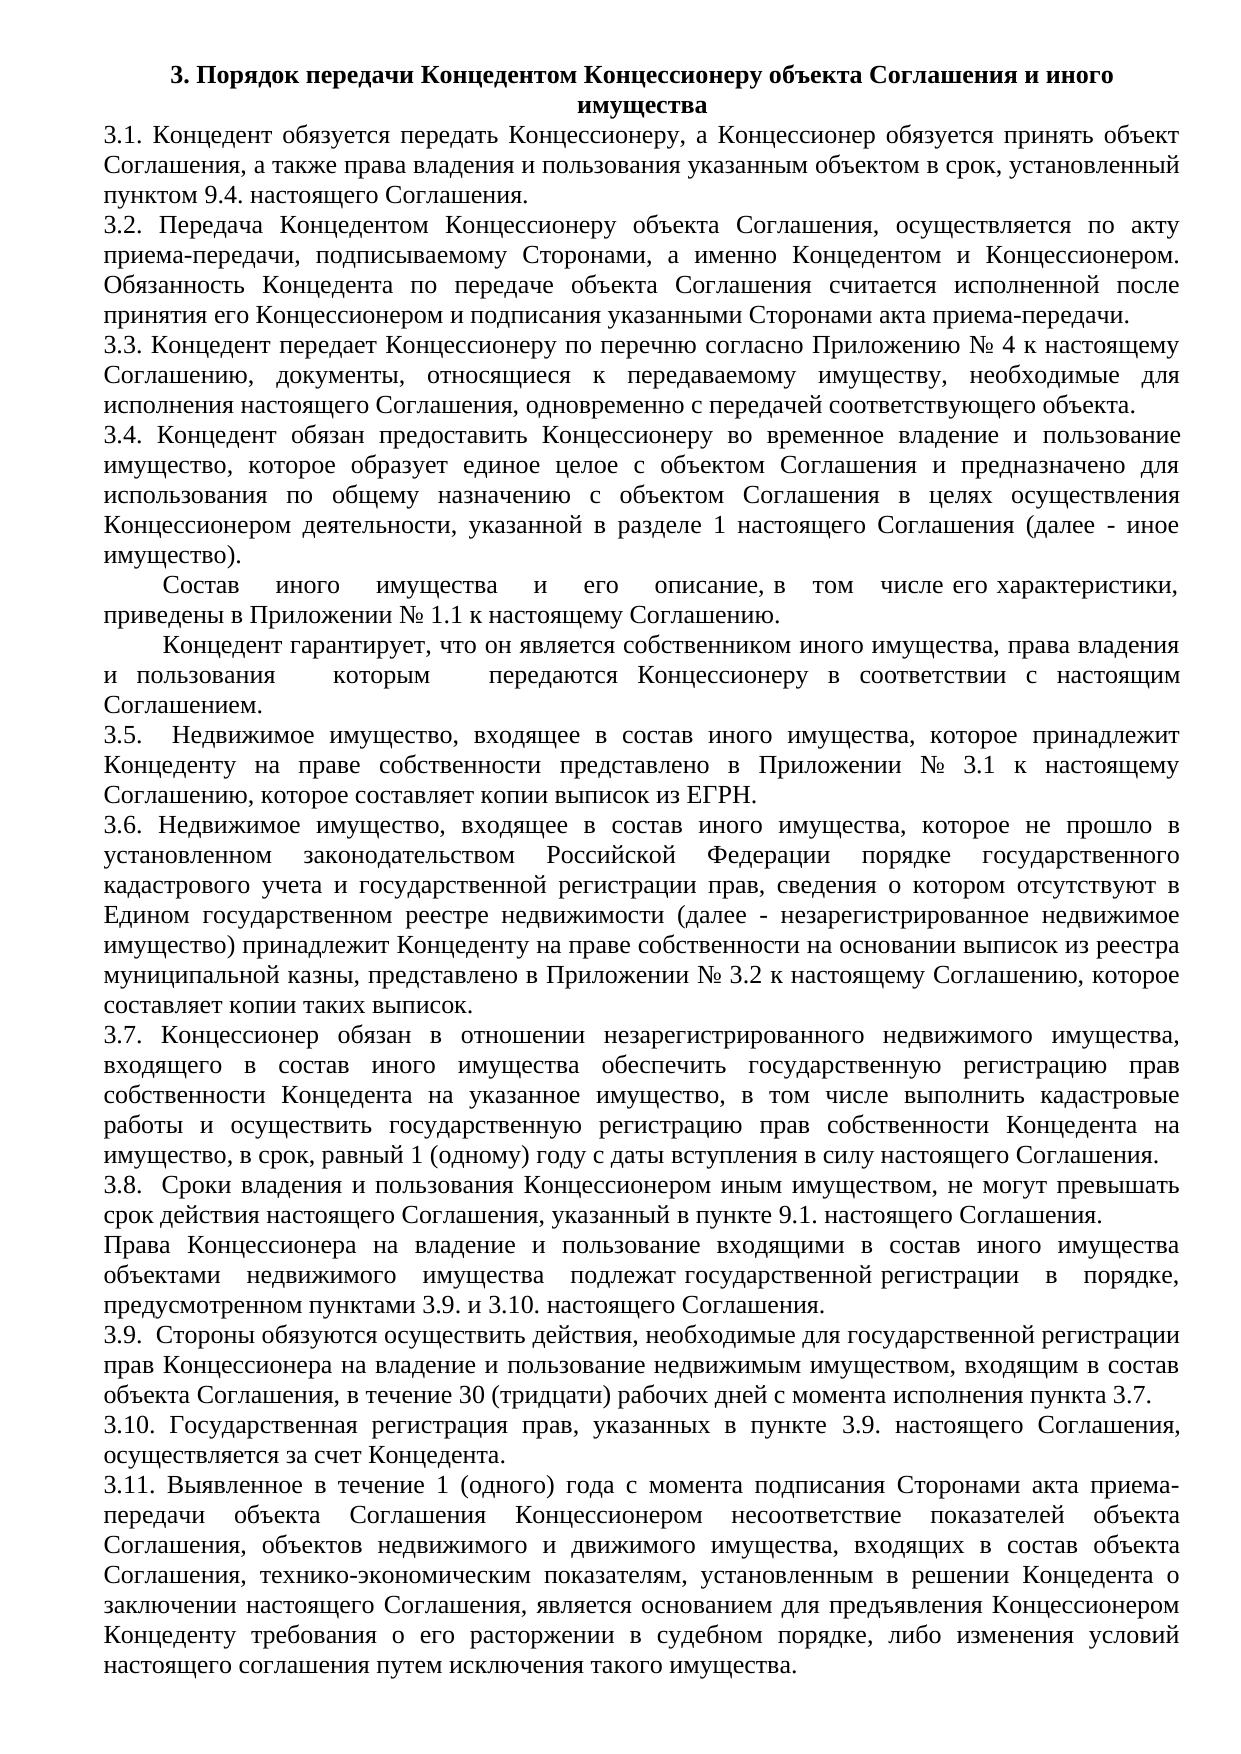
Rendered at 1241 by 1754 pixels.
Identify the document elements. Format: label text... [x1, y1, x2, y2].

text 3.5. Недвижимое имущество, входящее в состав иного имущества, которое принадлежит Концеденту на праве собственности представлено в Приложении № 3.1 к настоящему Соглашению, которое составляет копии выписок из ЕГРН. [103, 719, 1181, 809]
text 3.4. Концедент обязан предоставить Концессионеру во временное владение и пользование имущество, которое образует единое целое с объектом Соглашения и предназначено для использования по общему назначению с объектом Соглашения в целях осуществления Концессионером деятельности, указанной в разделе 1 настоящего Соглашения (далее - иное имущество). [103, 419, 1181, 569]
text 3.11. Выявленное в течение 1 (одного) года с момента подписания Сторонами акта приема-передачи объекта Соглашения Концессионером несоответствие показателей объекта Соглашения, объектов недвижимого и движимого имущества, входящих в состав объекта Соглашения, технико-экономическим показателям, установленным в решении Концедента о заключении настоящего Соглашения, является основанием для предъявления Концессионером Концеденту требования о его расторжении в судебном порядке, либо изменения условий настоящего соглашения путем исключения такого имущества. [103, 1469, 1181, 1679]
text 3. Порядок передачи Концедентом Концессионеру объекта Соглашения и иного имущества [103, 59, 1181, 119]
text 3.2. Передача Концедентом Концессионеру объекта Соглашения, осуществляется по акту приема-передачи, подписываемому Сторонами, а именно Концедентом и Концессионером. Обязанность Концедента по передаче объекта Соглашения считается исполненной после принятия его Концессионером и подписания указанными Сторонами акта приема-передачи. [103, 209, 1181, 329]
text Права Концессионера на владение и пользование входящими в состав иного имущества объектами недвижимого имущества подлежат государственной регистрации в порядке, предусмотренном пунктами 3.9. и 3.10. настоящего Соглашения. [103, 1229, 1181, 1319]
text Концедент гарантирует, что он является собственником иного имущества, права владения и пользования которым передаются Концессионеру в соответствии с настоящим Соглашением. [103, 629, 1181, 719]
text 3.3. Концедент передает Концессионеру по перечню согласно Приложению № 4 к настоящему Соглашению, документы, относящиеся к передаваемому имуществу, необходимые для исполнения настоящего Соглашения, одновременно с передачей соответствующего объекта. [103, 329, 1181, 419]
text Состав иного имущества и его описание, в том числе его характеристики, приведены в Приложении № 1.1 к настоящему Соглашению. [103, 569, 1181, 629]
text 3.1. Концедент обязуется передать Концессионеру, а Концессионер обязуется принять объект Соглашения, а также права владения и пользования указанным объектом в срок, установленный пунктом 9.4. настоящего Соглашения. [103, 119, 1181, 209]
text 3.10. Государственная регистрация прав, указанных в пункте 3.9. настоящего Соглашения, осуществляется за счет Концедента. [103, 1409, 1181, 1469]
text 3.8. Сроки владения и пользования Концессионером иным имуществом, не могут превышать срок действия настоящего Соглашения, указанный в пункте 9.1. настоящего Соглашения. [103, 1169, 1181, 1229]
text 3.9. Стороны обязуются осуществить действия, необходимые для государственной регистрации прав Концессионера на владение и пользование недвижимым имуществом, входящим в состав объекта Соглашения, в течение 30 (тридцати) рабочих дней с момента исполнения пункта 3.7. [103, 1319, 1181, 1409]
text 3.7. Концессионер обязан в отношении незарегистрированного недвижимого имущества, входящего в состав иного имущества обеспечить государственную регистрацию прав собственности Концедента на указанное имущество, в том числе выполнить кадастровые работы и осуществить государственную регистрацию прав собственности Концедента на имущество, в срок, равный 1 (одному) году с даты вступления в силу настоящего Соглашения. [103, 1019, 1181, 1169]
text 3.6. Недвижимое имущество, входящее в состав иного имущества, которое не прошло в установленном законодательством Российской Федерации порядке государственного кадастрового учета и государственной регистрации прав, сведения о котором отсутствуют в Едином государственном реестре недвижимости (далее - незарегистрированное недвижимое имущество) принадлежит Концеденту на праве собственности на основании выписок из реестра муниципальной казны, представлено в Приложении № 3.2 к настоящему Соглашению, которое составляет копии таких выписок. [103, 809, 1181, 1019]
